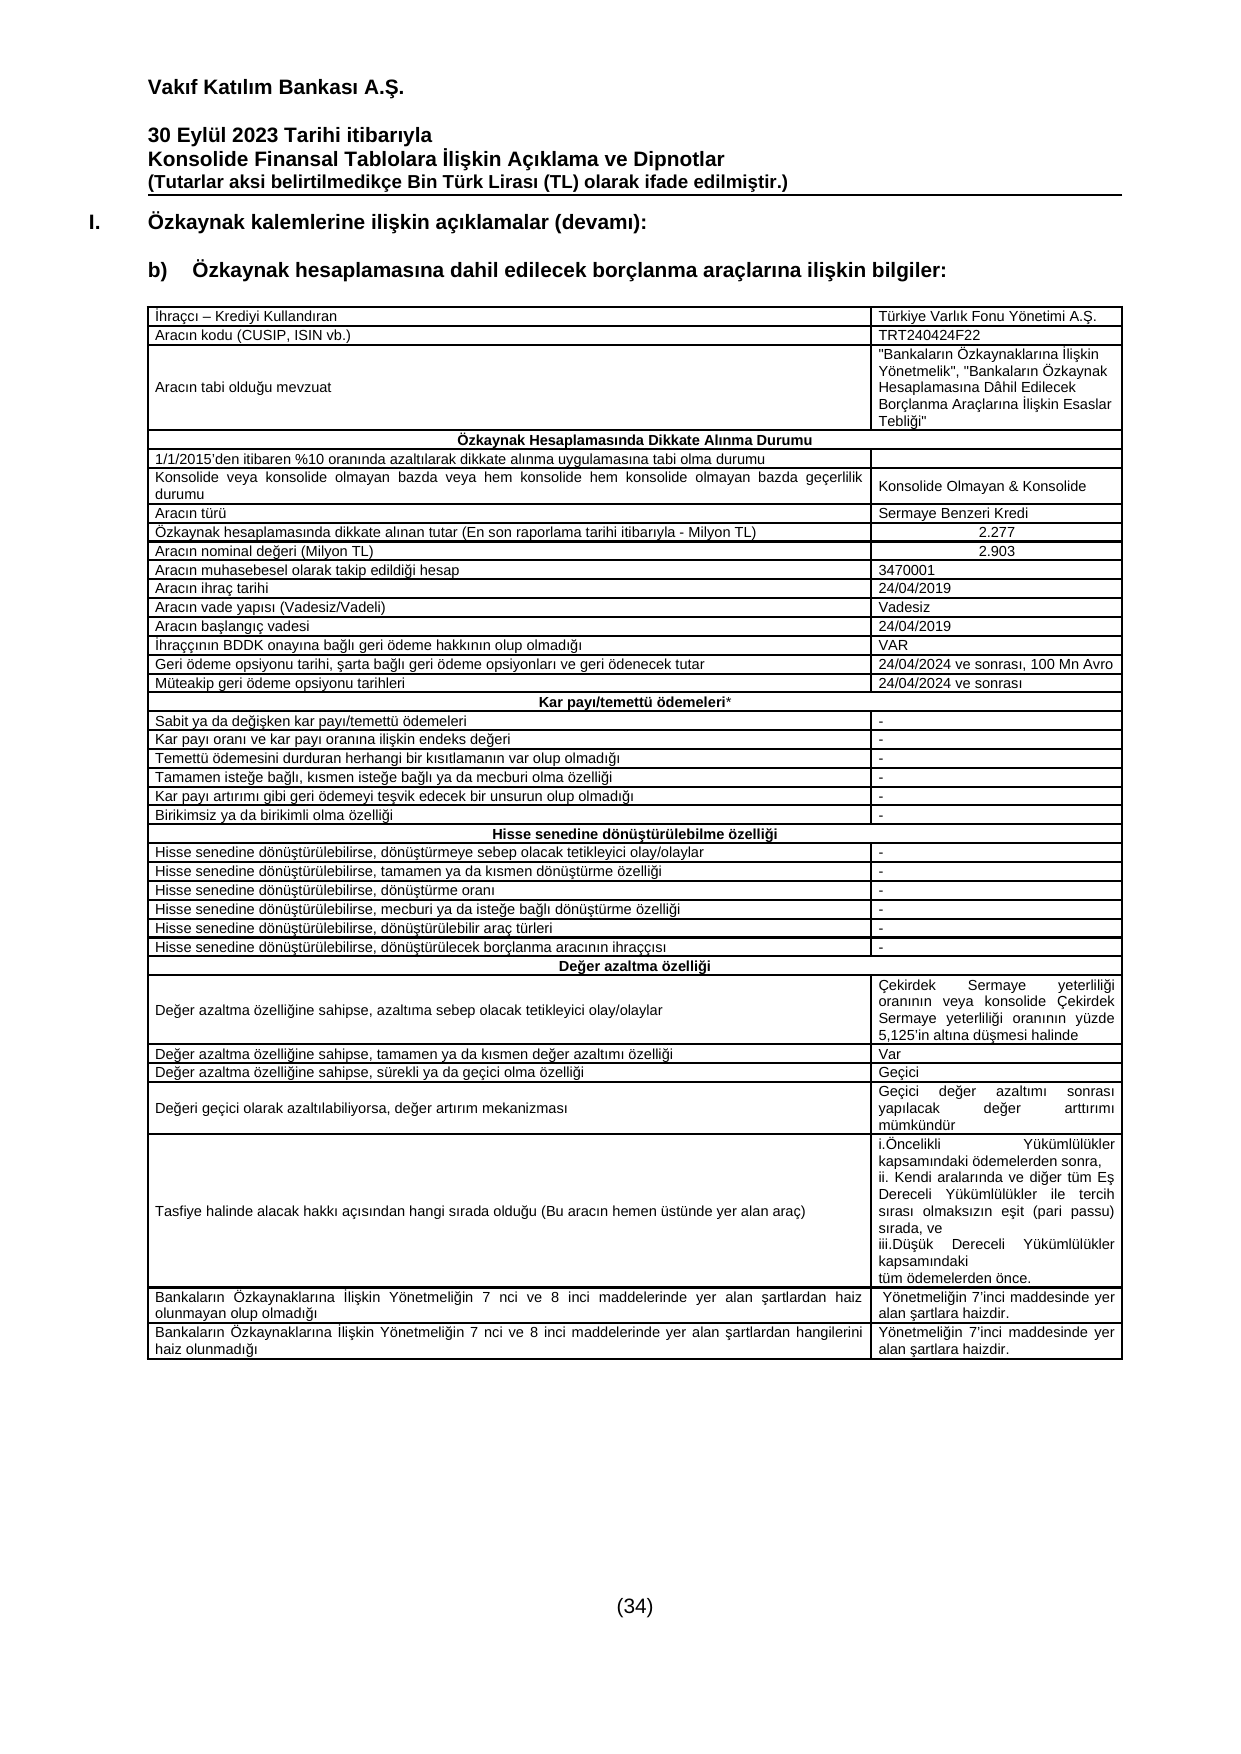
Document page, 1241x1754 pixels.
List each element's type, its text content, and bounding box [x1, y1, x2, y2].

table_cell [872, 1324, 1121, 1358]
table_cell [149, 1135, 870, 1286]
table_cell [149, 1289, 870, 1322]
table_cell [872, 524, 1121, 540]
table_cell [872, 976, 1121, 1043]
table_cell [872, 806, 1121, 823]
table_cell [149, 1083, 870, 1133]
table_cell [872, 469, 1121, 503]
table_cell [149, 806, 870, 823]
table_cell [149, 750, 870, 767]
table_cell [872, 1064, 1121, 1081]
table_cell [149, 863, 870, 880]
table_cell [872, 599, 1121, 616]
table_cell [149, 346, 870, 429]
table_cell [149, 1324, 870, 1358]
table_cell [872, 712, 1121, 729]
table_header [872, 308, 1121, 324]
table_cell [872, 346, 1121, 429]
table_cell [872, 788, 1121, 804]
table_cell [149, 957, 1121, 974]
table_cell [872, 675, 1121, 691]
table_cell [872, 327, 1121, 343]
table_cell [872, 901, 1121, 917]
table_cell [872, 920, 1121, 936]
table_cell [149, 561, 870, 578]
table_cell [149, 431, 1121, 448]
list Özkaynak kalemlerine ilişkin açıklamalar (devamı): [89, 210, 1122, 234]
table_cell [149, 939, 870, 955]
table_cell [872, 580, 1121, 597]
text b) Özkaynak hesaplamasına dahil edilecek borçlanma araçlarına ilişkin bilgiler: [148, 258, 1122, 282]
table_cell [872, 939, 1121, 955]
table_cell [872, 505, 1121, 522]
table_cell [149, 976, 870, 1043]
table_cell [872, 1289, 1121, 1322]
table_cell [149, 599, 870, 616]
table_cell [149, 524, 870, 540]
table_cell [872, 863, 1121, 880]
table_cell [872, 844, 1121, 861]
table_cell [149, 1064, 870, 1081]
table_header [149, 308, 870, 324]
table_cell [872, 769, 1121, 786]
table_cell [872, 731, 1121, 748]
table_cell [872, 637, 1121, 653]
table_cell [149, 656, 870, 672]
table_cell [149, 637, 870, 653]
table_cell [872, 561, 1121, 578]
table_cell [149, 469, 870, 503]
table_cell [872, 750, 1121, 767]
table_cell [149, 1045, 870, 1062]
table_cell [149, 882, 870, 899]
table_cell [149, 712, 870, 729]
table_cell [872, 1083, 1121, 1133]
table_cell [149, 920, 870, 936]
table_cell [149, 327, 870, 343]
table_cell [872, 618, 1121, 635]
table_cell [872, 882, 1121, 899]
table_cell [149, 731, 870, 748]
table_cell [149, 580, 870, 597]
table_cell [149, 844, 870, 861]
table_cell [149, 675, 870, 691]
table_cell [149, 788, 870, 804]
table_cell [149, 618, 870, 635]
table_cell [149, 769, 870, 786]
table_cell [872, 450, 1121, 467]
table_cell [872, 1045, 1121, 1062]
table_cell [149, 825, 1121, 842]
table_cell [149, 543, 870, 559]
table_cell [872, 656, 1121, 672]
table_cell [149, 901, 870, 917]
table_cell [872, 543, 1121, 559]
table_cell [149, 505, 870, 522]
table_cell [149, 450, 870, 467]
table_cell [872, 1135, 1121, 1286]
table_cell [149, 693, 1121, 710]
